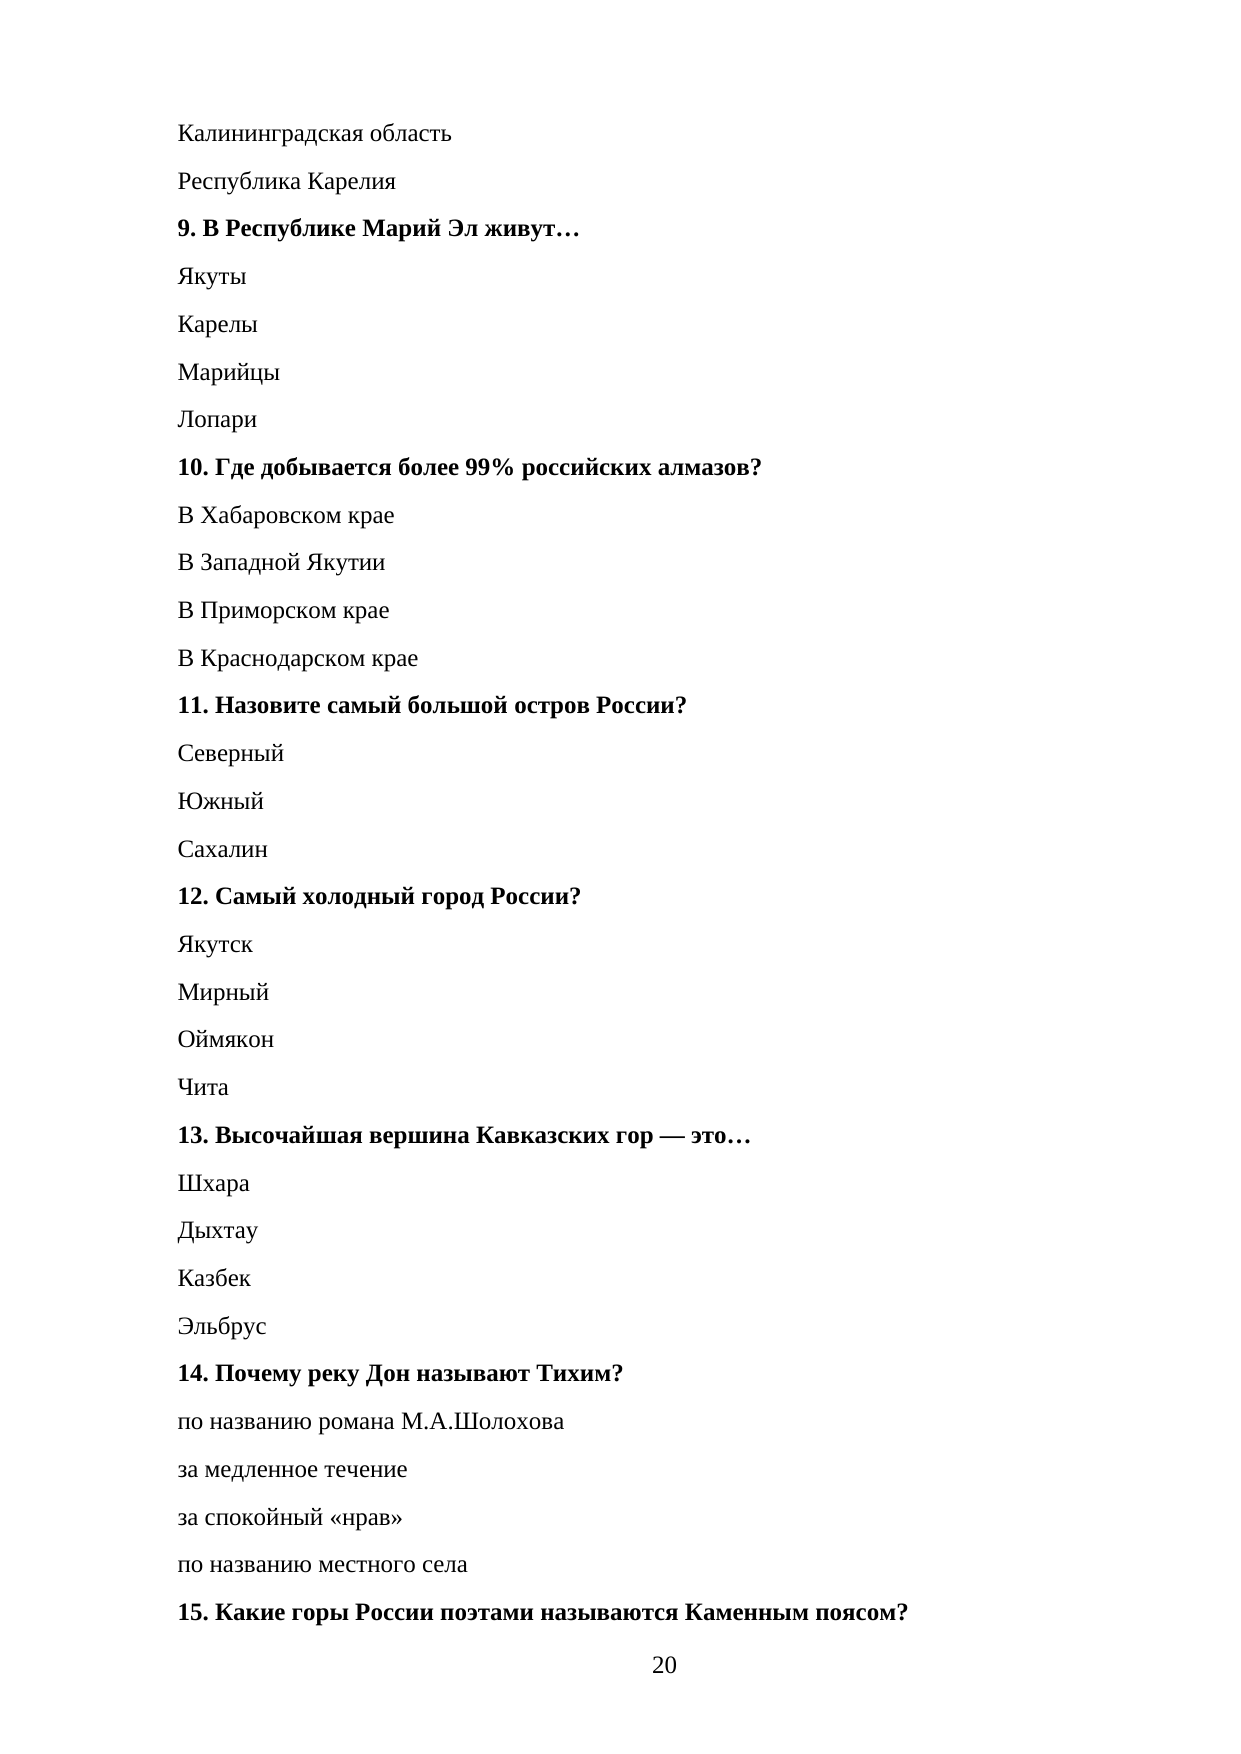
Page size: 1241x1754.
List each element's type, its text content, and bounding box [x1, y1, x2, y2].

text Сахалин [177, 834, 1152, 862]
text Дыхтау [177, 1215, 1152, 1244]
text Якуты [177, 261, 1152, 290]
text В Приморском крае [177, 595, 1152, 624]
text 15. Какие горы России поэтами называются Каменным поясом? [177, 1597, 1152, 1626]
text 9. В Республике Марий Эл живут… [177, 213, 1152, 242]
text Эльбрус [177, 1311, 1152, 1339]
text В Западной Якутии [177, 547, 1152, 576]
text Мирный [177, 977, 1152, 1006]
text 11. Назовите самый большой остров России? [177, 691, 1152, 719]
text Шхара [177, 1168, 1152, 1196]
text Южный [177, 786, 1152, 815]
text за спокойный «нрав» [177, 1502, 1152, 1530]
text 10. Где добывается более 99% российских алмазов? [177, 452, 1152, 481]
text Республика Карелия [177, 166, 1152, 194]
text Якутск [177, 929, 1152, 958]
text 12. Самый холодный город России? [177, 881, 1152, 910]
text В Хабаровском крае [177, 500, 1152, 528]
text 13. Высочайшая вершина Кавказских гор — это… [177, 1120, 1152, 1149]
text Карелы [177, 309, 1152, 338]
text В Краснодарском крае [177, 643, 1152, 672]
text Лопари [177, 404, 1152, 433]
text Оймякон [177, 1024, 1152, 1053]
text по названию романа М.А.Шолохова [177, 1406, 1152, 1435]
text 14. Почему реку Дон называют Тихим? [177, 1358, 1152, 1387]
text по названию местного села [177, 1549, 1152, 1578]
text за медленное течение [177, 1454, 1152, 1483]
text Чита [177, 1072, 1152, 1101]
text Калининградская область [177, 118, 1152, 147]
text Северный [177, 738, 1152, 767]
text Марийцы [177, 357, 1152, 385]
text Казбек [177, 1263, 1152, 1292]
